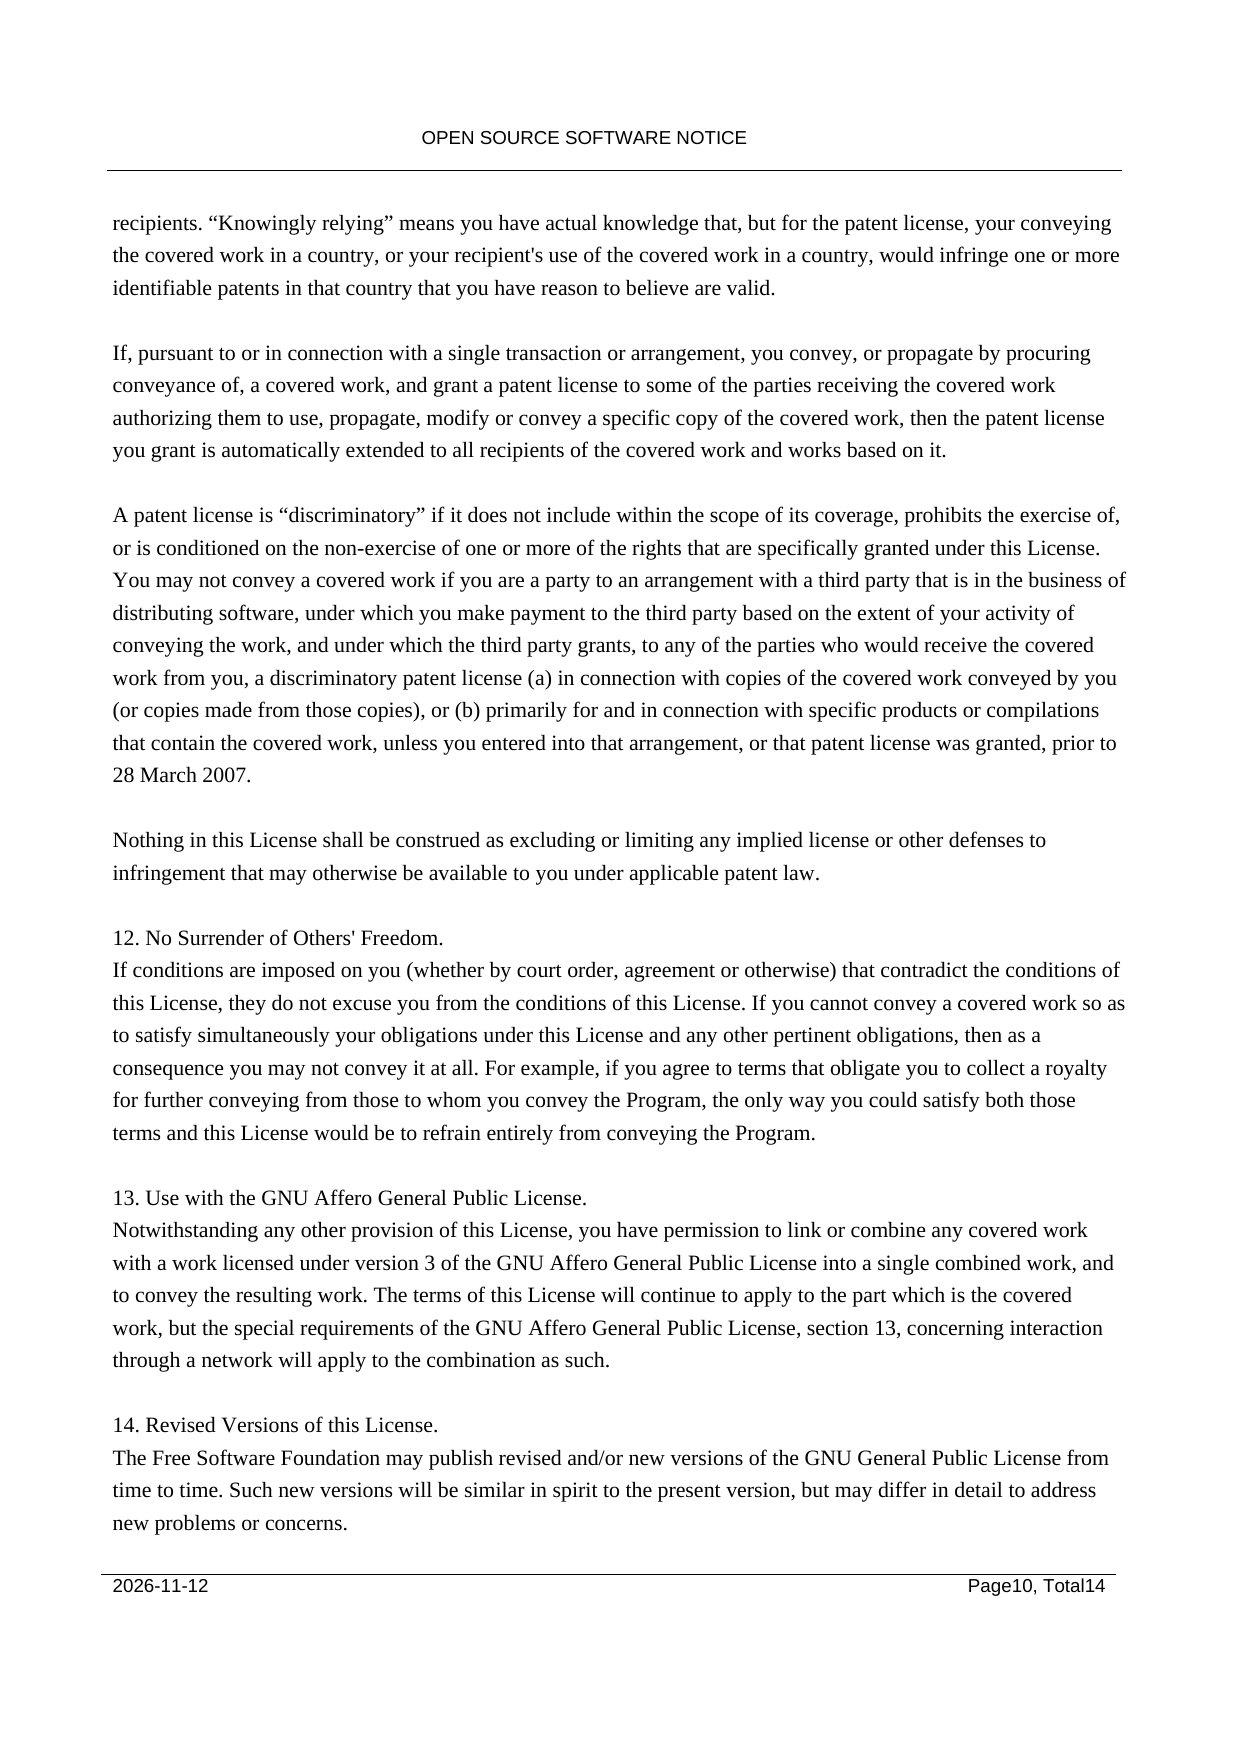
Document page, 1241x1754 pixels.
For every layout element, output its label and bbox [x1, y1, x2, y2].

text [112, 206, 1128, 1539]
